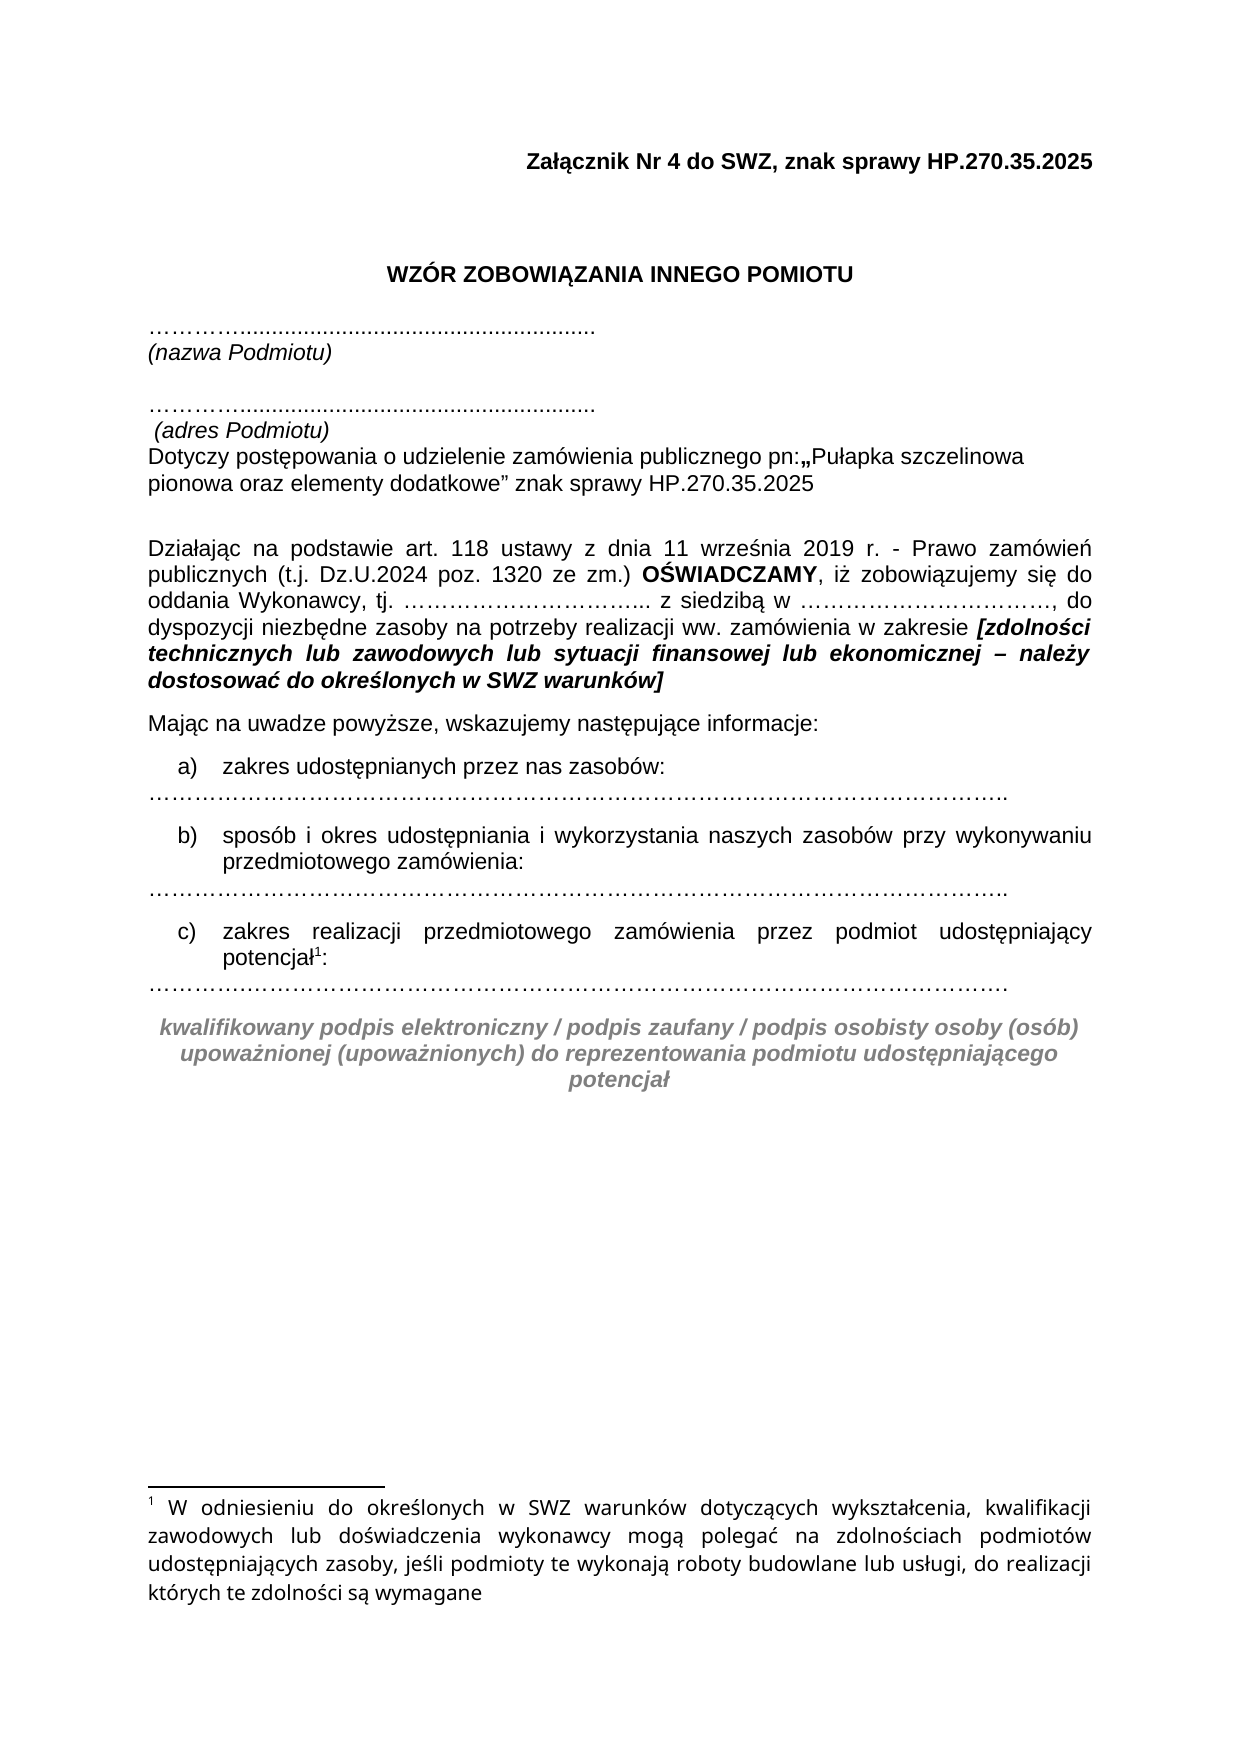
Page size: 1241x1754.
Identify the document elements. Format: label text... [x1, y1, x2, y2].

text Działając na podstawie art. 118 ustawy z dnia 11 września 2019 r. - Prawo zamówień publicznych (t.j. Dz.U.2024 poz. 1320 ze zm.) OŚWIADCZAMY, iż zobowiązujemy się do oddania Wykonawcy, tj. …………………………... z siedzibą w ……………………………, do dyspozycji niezbędne zasoby na potrzeby realizacji ww. zamówienia w zakresie [zdolności technicznych lub zawodowych lub sytuacji finansowej lub ekonomicznej – należy dostosować do określonych w SWZ warunków] [148, 535, 1093, 693]
text …………........................................................ [148, 391, 1093, 417]
text Mając na uwadze powyższe, wskazujemy następujące informacje: [148, 709, 1093, 736]
text …………........................................................ [148, 313, 1093, 339]
list zakres realizacji przedmiotowego zamówienia przez podmiot udostępniający potencjał: [177, 918, 1093, 970]
text ………………………………………………………………………………………………….. [148, 779, 1093, 805]
text kwalifikowany podpis elektroniczny / podpis zaufany / podpis osobisty osoby (osób) upoważnionej (upoważnionych) do reprezentowania podmiotu udostępniającego potencjał [148, 1013, 1093, 1092]
text ………………………………………………………………………………………………….. [148, 875, 1093, 901]
list sposób i okres udostępniania i wykorzystania naszych zasobów przy wykonywaniu przedmiotowego zamówienia: [177, 822, 1093, 875]
text (adres Podmiotu) [148, 417, 1093, 443]
text WZÓR ZOBOWIĄZANIA INNEGO POMIOTU [148, 261, 1093, 288]
text ………….………………………………………………………………………………………. [148, 970, 1093, 997]
list zakres udostępnianych przez nas zasobów: [177, 753, 1093, 779]
text Załącznik Nr 4 do SWZ, znak sprawy HP.270.35.2025 [148, 148, 1093, 174]
text (nazwa Podmiotu) [148, 339, 1093, 366]
text Dotyczy postępowania o udzielenie zamówienia publicznego pn:„Pułapka szczelinowa pionowa oraz elementy dodatkowe” znak sprawy HP.270.35.2025 [148, 443, 1093, 496]
